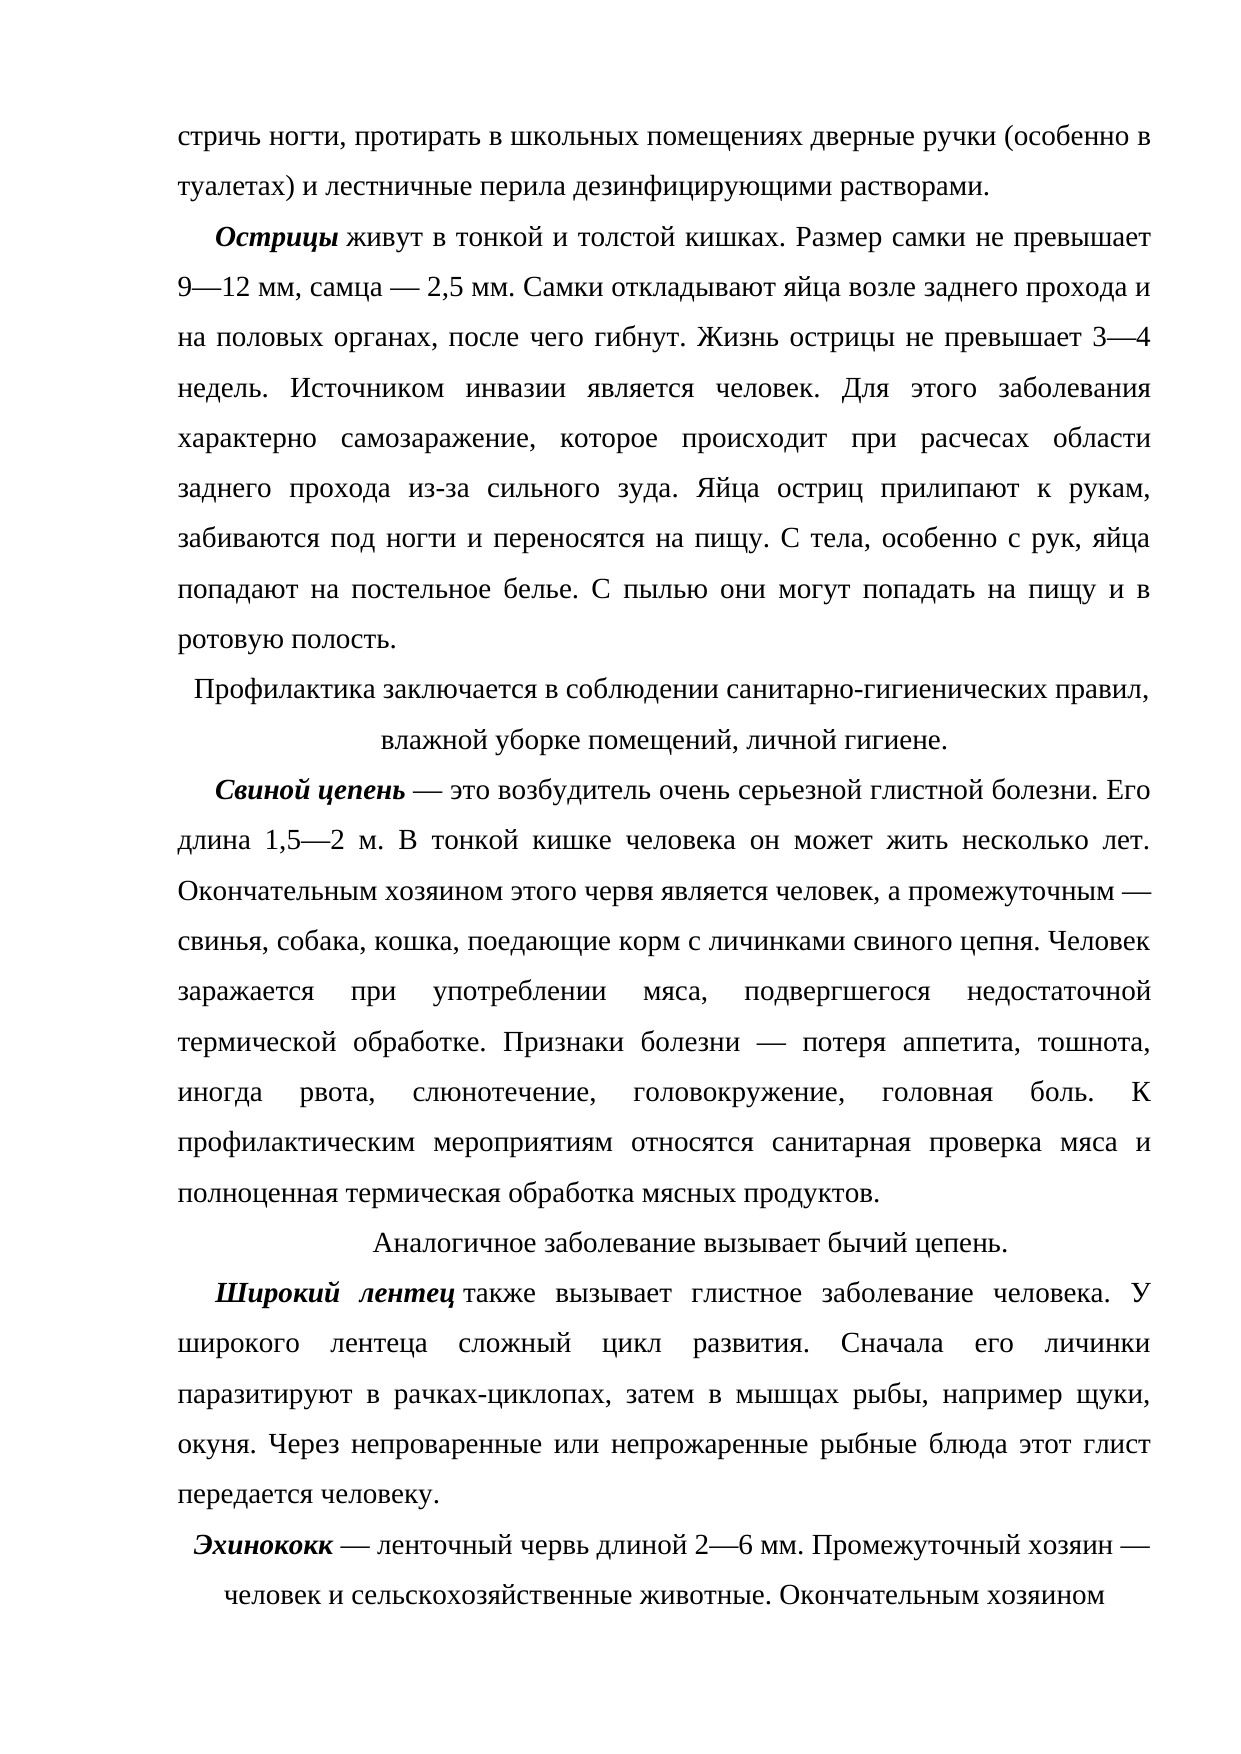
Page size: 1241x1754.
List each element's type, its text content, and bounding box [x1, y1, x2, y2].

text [177, 1527, 1152, 1611]
text Широкий лентец также вызывает глистное заболевание человека. У широкого лентеца сложный цикл развития. Сначала его личинки паразитируют в рачках-циклопах, затем в мышцах рыбы, например щуки, окуня. Через непроваренные или непрожаренные рыбные блюда этот глист передается человеку. [177, 1275, 1152, 1510]
text Острицы живут в тонкой и толстой кишках. Размер самки не превышает 9—12 мм, самца — 2,5 мм. Самки откладывают яйца возле заднего прохода и на половых органах, после чего гибнут. Жизнь острицы не превышает 3—4 недель. Источником инвазии является человек. Для этого заболевания характерно самозаражение, которое происходит при расчесах области заднего прохода из-за сильного зуда. Яйца остриц прилипают к рукам, забиваются под ногти и переносятся на пищу. С тела, особенно с рук, яйца попадают на постельное белье. С пылью они могут попадать на пищу и в ротовую полость. [177, 219, 1152, 655]
text Свиной цепень — это возбудитель очень серьезной глистной болезни. Его длина 1,5—2 м. В тонкой кишке человека он может жить несколько лет. Окончательным хозяином этого червя является человек, а промежуточным — свинья, собака, кошка, поедающие корм с личинками свиного цепня. Человек заражается при употреблении мяса, подвергшегося недостаточной термической обработке. Признаки болезни — потеря аппетита, тошнота, иногда рвота, слюнотечение, головокружение, головная боль. К профилактическим мероприятиям относятся санитарная проверка мяса и полноценная термическая обработка мясных продуктов. [177, 772, 1152, 1208]
text Профилактика заключается в соблюдении санитарно-гигиенических правил, влажной уборке помещений, личной гигиене. [177, 672, 1152, 755]
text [177, 118, 1152, 202]
text Аналогичное заболевание вызывает бычий цепень. [177, 1225, 1152, 1258]
